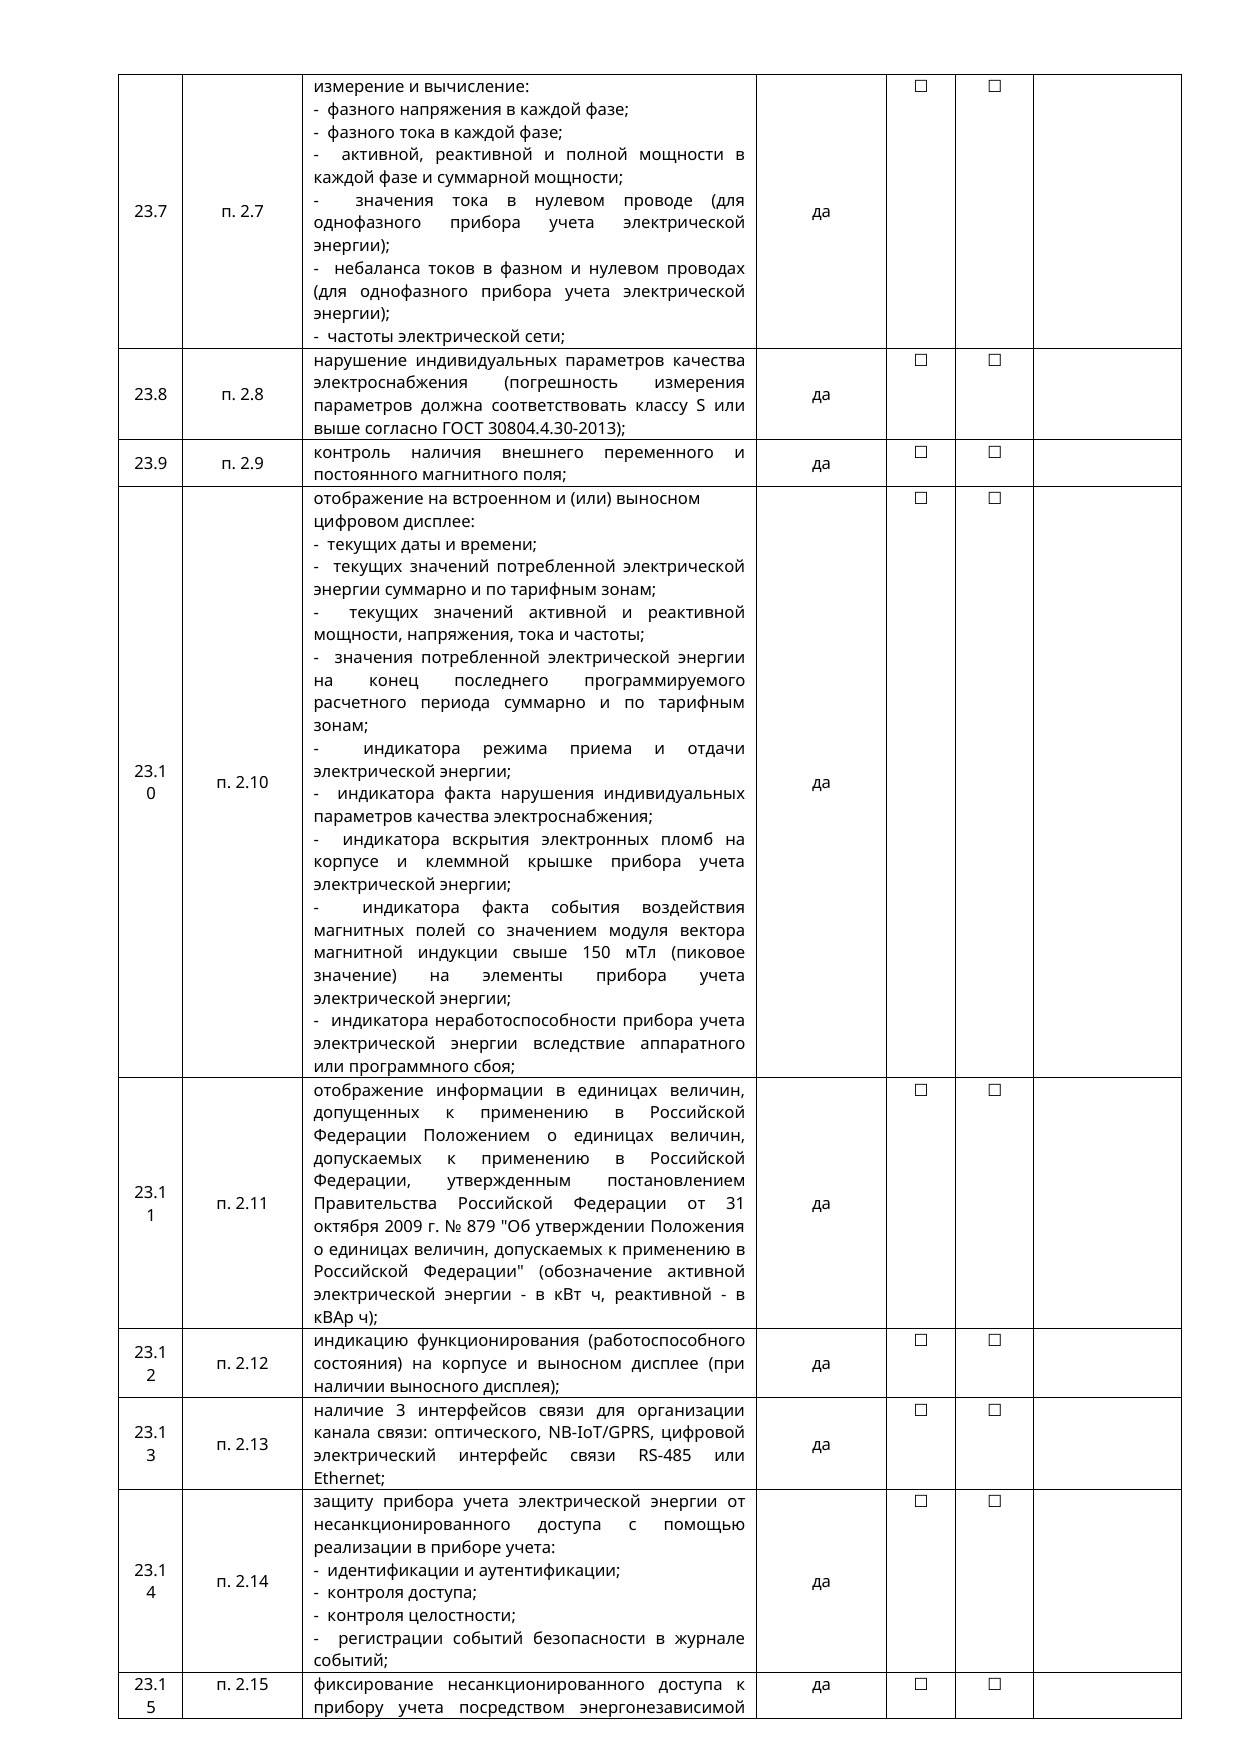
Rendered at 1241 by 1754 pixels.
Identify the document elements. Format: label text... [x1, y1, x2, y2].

table_cell п. 2.12 [183, 1329, 302, 1397]
table_cell отображение информации в единицах величин, допущенных к применению в Российской Федерации Положением о единицах величин, допускаемых к применению в Российской Федерации, утвержденным постановлением Правительства Российской Федерации от 31 октября 2009 г. № 879 "Об утверждении Положения о единицах величин, допускаемых к применению в Российской Федерации" (обозначение активной электрической энергии - в кВт ч, реактивной - в кВАр ч); [303, 1078, 756, 1328]
table_cell да [757, 1490, 886, 1672]
table_cell [1034, 1673, 1181, 1718]
table_cell нарушение индивидуальных параметров качества электроснабжения (погрешность измерения параметров должна соответствовать классу S или выше согласно ГОСТ 30804.4.30-2013); [303, 349, 756, 439]
table_cell 23.11 [119, 1078, 182, 1328]
table_cell 23.15 [119, 1673, 182, 1718]
table_cell 23.8 [119, 349, 182, 439]
table_cell да [757, 1398, 886, 1489]
table_cell 23.7 [119, 75, 182, 347]
table_cell п. 2.15 [183, 1673, 302, 1718]
table_cell [1034, 1329, 1181, 1397]
table_cell п. 2.11 [183, 1078, 302, 1328]
table_cell п. 2.13 [183, 1398, 302, 1489]
table_cell [1034, 75, 1181, 347]
table_cell да [757, 487, 886, 1077]
table_cell п. 2.14 [183, 1490, 302, 1672]
table_cell [1034, 487, 1181, 1077]
table_cell защиту прибора учета электрической энергии от несанкционированного доступа с помощью реализации в приборе учета: - идентификации и аутентификации; - контроля доступа; - контроля целостности; - регистрации событий безопасности в журнале событий; [303, 1490, 756, 1672]
table_cell да [757, 75, 886, 347]
table_cell наличие 3 интерфейсов связи для организации канала связи: оптического, NB-IoT/GPRS, цифровой электрический интерфейс связи RS-485 или Ethernet; [303, 1398, 756, 1489]
table_cell да [757, 1329, 886, 1397]
table_cell 23.13 [119, 1398, 182, 1489]
table_cell п. 2.7 [183, 75, 302, 347]
table_cell п. 2.9 [183, 440, 302, 486]
table_cell п. 2.10 [183, 487, 302, 1077]
table_cell 23.12 [119, 1329, 182, 1397]
table_cell да [757, 1673, 886, 1718]
table_cell индикацию функционирования (работоспособного состояния) на корпусе и выносном дисплее (при наличии выносного дисплея); [303, 1329, 756, 1397]
table_cell 23.9 [119, 440, 182, 486]
table_cell [1034, 349, 1181, 439]
table_cell [1034, 1490, 1181, 1672]
table_cell отображение на встроенном и (или) выносном цифровом дисплее: - текущих даты и времени; - текущих значений потребленной электрической энергии суммарно и по тарифным зонам; - текущих значений активной и реактивной мощности, напряжения, тока и частоты; - значения потребленной электрической энергии на конец последнего программируемого расчетного периода суммарно и по тарифным зонам; - индикатора режима приема и отдачи электрической энергии; - индикатора факта нарушения индивидуальных параметров качества электроснабжения; - индикатора вскрытия электронных пломб на корпусе и клеммной крышке прибора учета электрической энергии; - индикатора факта события воздействия магнитных полей со значением модуля вектора магнитной индукции свыше 150 мТл (пиковое значение) на элементы прибора учета электрической энергии; - индикатора неработоспособности прибора учета электрической энергии вследствие аппаратного или программного сбоя; [303, 487, 756, 1077]
table_cell 23.10 [119, 487, 182, 1077]
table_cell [303, 1673, 756, 1718]
table_cell контроль наличия внешнего переменного и постоянного магнитного поля; [303, 440, 756, 486]
table_cell п. 2.8 [183, 349, 302, 439]
table_cell да [757, 1078, 886, 1328]
table_cell 23.14 [119, 1490, 182, 1672]
table_cell [1034, 1078, 1181, 1328]
table_cell измерение и вычисление: - фазного напряжения в каждой фазе; - фазного тока в каждой фазе; - активной, реактивной и полной мощности в каждой фазе и суммарной мощности; - значения тока в нулевом проводе (для однофазного прибора учета электрической энергии); - небаланса токов в фазном и нулевом проводах (для однофазного прибора учета электрической энергии); - частоты электрической сети; [303, 75, 756, 347]
table_cell [1034, 440, 1181, 486]
table_cell [1034, 1398, 1181, 1489]
table_cell да [757, 349, 886, 439]
table_cell да [757, 440, 886, 486]
